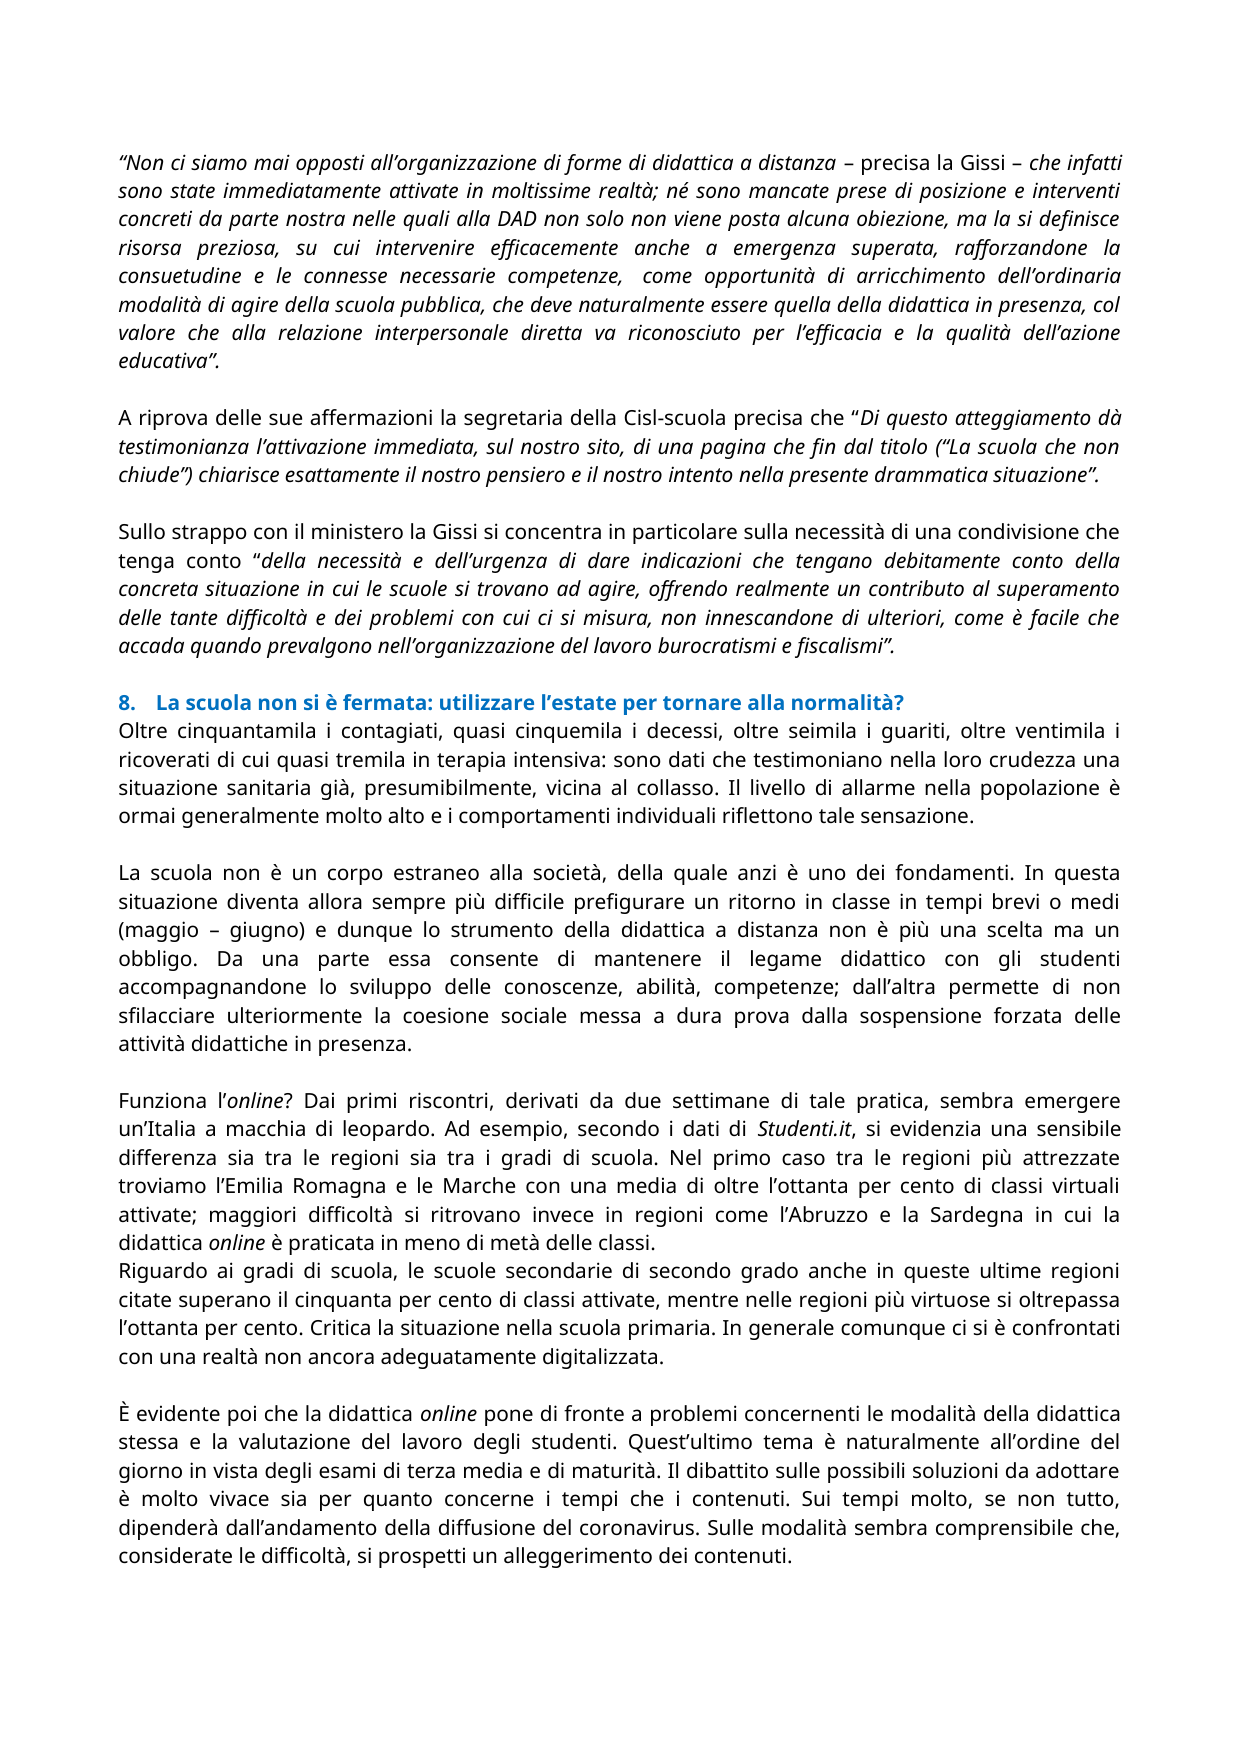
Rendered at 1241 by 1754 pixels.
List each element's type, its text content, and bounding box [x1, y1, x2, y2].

text La scuola non è un corpo estraneo alla società, della quale anzi è uno dei fondamenti. In questa situazione diventa allora sempre più difficile prefigurare un ritorno in classe in tempi brevi o medi (maggio – giugno) e dunque lo strumento della didattica a distanza non è più una scelta ma un obbligo. Da una parte essa consente di mantenere il legame didattico con gli studenti accompagnandone lo sviluppo delle conoscenze, abilità, competenze; dall’altra permette di non sfilacciare ulteriormente la coesione sociale messa a dura prova dalla sospensione forzata delle attività didattiche in presenza. [118, 858, 1122, 1058]
text Funziona l’online? Dai primi riscontri, derivati da due settimane di tale pratica, sembra emergere un’Italia a macchia di leopardo. Ad esempio, secondo i dati di Studenti.it, si evidenzia una sensibile differenza sia tra le regioni sia tra i gradi di scuola. Nel primo caso tra le regioni più attrezzate troviamo l’Emilia Romagna e le Marche con una media di oltre l’ottanta per cento di classi virtuali attivate; maggiori difficoltà si ritrovano invece in regioni come l’Abruzzo e la Sardegna in cui la didattica online è praticata in meno di metà delle classi. [118, 1086, 1122, 1257]
text Riguardo ai gradi di scuola, le scuole secondarie di secondo grado anche in queste ultime regioni citate superano il cinquanta per cento di classi attivate, mentre nelle regioni più virtuose si oltrepassa l’ottanta per cento. Critica la situazione nella scuola primaria. In generale comunque ci si è confrontati con una realtà non ancora adeguatamente digitalizzata. [118, 1257, 1122, 1370]
text Sullo strappo con il ministero la Gissi si concentra in particolare sulla necessità di una condivisione che tenga conto “della necessità e dell’urgenza di dare indicazioni che tengano debitamente conto della concreta situazione in cui le scuole si trovano ad agire, offrendo realmente un contributo al superamento delle tante difficoltà e dei problemi con cui ci si misura, non innescandone di ulteriori, come è facile che accada quando prevalgono nell’organizzazione del lavoro burocratismi e fiscalismi”. [118, 517, 1122, 659]
text Oltre cinquantamila i contagiati, quasi cinquemila i decessi, oltre seimila i guariti, oltre ventimila i ricoverati di cui quasi tremila in terapia intensiva: sono dati che testimoniano nella loro crudezza una situazione sanitaria già, presumibilmente, vicina al collasso. Il livello di allarme nella popolazione è ormai generalmente molto alto e i comportamenti individuali riflettono tale sensazione. [118, 716, 1122, 830]
text È evidente poi che la didattica online pone di fronte a problemi concernenti le modalità della didattica stessa e la valutazione del lavoro degli studenti. Quest’ultimo tema è naturalmente all’ordine del giorno in vista degli esami di terza media e di maturità. Il dibattito sulle possibili soluzioni da adottare è molto vivace sia per quanto concerne i tempi che i contenuti. Sui tempi molto, se non tutto, dipenderà dall’andamento della diffusione del coronavirus. Sulle modalità sembra comprensibile che, considerate le difficoltà, si prospetti un alleggerimento dei contenuti. [118, 1399, 1122, 1569]
text A riprova delle sue affermazioni la segretaria della Cisl-scuola precisa che “Di questo atteggiamento dà testimonianza l’attivazione immediata, sul nostro sito, di una pagina che fin dal titolo (“La scuola che non chiude”) chiarisce esattamente il nostro pensiero e il nostro intento nella presente drammatica situazione”. [118, 403, 1122, 489]
text “Non ci siamo mai opposti all’organizzazione di forme di didattica a distanza – precisa la Gissi – che infatti sono state immediatamente attivate in moltissime realtà; né sono mancate prese di posizione e interventi concreti da parte nostra nelle quali alla DAD non solo non viene posta alcuna obiezione, ma la si definisce risorsa preziosa, su cui intervenire efficacemente anche a emergenza superata, rafforzandone la consuetudine e le connesse necessarie competenze, come opportunità di arricchimento dell’ordinaria modalità di agire della scuola pubblica, che deve naturalmente essere quella della didattica in presenza, col valore che alla relazione interpersonale diretta va riconosciuto per l’efficacia e la qualità dell’azione educativa”. [118, 148, 1122, 375]
title La scuola non si è fermata: utilizzare l’estate per tornare alla normalità? [118, 688, 1122, 716]
